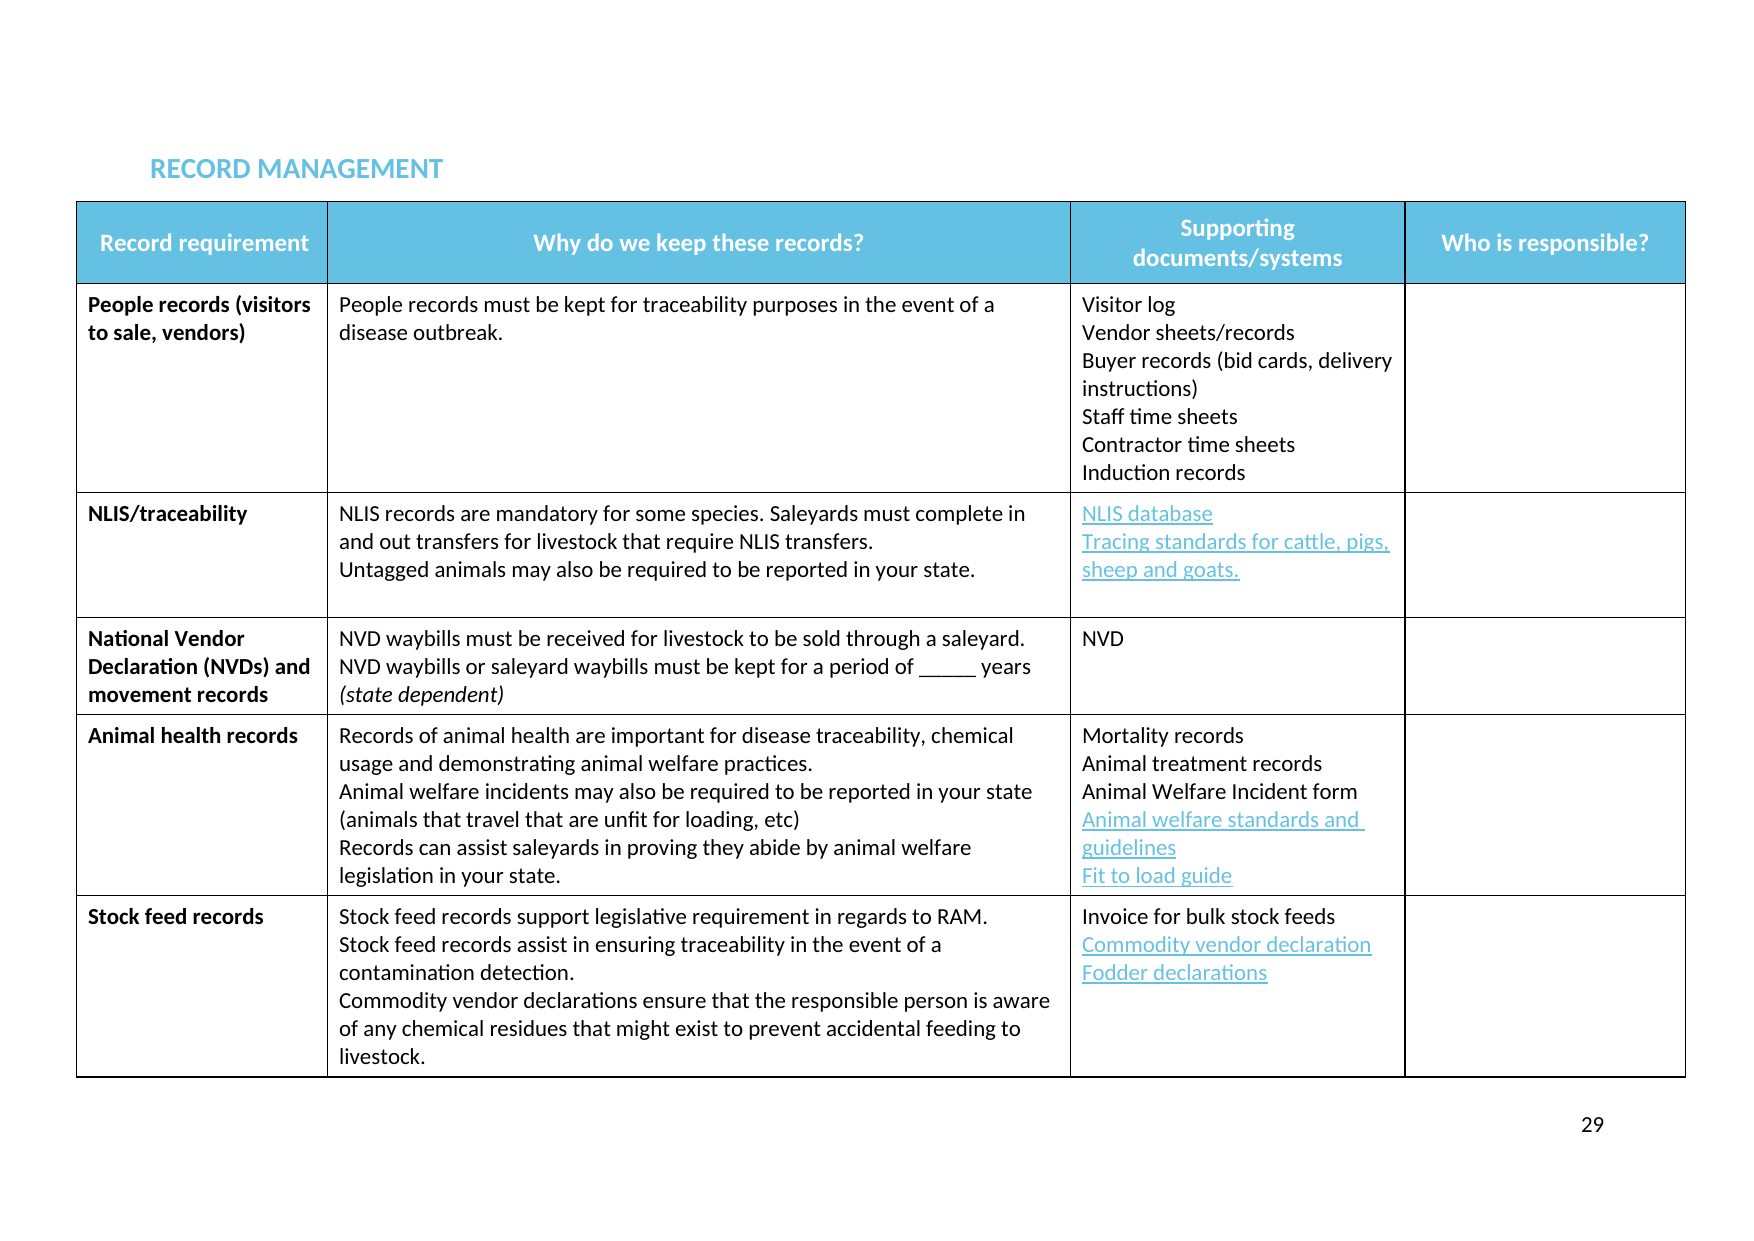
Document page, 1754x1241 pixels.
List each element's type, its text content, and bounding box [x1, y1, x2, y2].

table_cell [1406, 896, 1685, 1076]
table_cell Visitor log Vendor sheets/records Buyer records (bid cards, delivery instructions) Staff time sheets Contractor time sheets Induction records [1071, 284, 1404, 492]
table_cell [1406, 493, 1685, 617]
table_header Record requirement [77, 202, 327, 283]
table_cell [1406, 715, 1685, 895]
table_cell NVD waybills must be received for livestock to be sold through a saleyard. NVD waybills or saleyard waybills must be kept for a period of _____ years (state dependent) [328, 618, 1070, 714]
table_cell People records must be kept for traceability purposes in the event of a disease outbreak. [328, 284, 1070, 492]
table_cell Mortality records Animal treatment records Animal Welfare Incident form Animal welfare standards and guidelines Fit to load guide [1071, 715, 1404, 895]
table_cell [1406, 618, 1685, 714]
table_cell National Vendor Declaration (NVDs) and movement records [77, 618, 327, 714]
table_cell Stock feed records support legislative requirement in regards to RAM. Stock feed records assist in ensuring traceability in the event of a contamination detection. Commodity vendor declarations ensure that the responsible person is aware of any chemical residues that might exist to prevent accidental feeding to livestock. [328, 896, 1070, 1076]
table_cell NLIS/traceability [77, 493, 327, 617]
table_cell Records of animal health are important for disease traceability, chemical usage and demonstrating animal welfare practices. Animal welfare incidents may also be required to be reported in your state (animals that travel that are unfit for loading, etc) Records can assist saleyards in proving they abide by animal welfare legislation in your state. [328, 715, 1070, 895]
table_cell NVD [1071, 618, 1404, 714]
table_cell NLIS records are mandatory for some species. Saleyards must complete in and out transfers for livestock that require NLIS transfers. Untagged animals may also be required to be reported in your state. [328, 493, 1070, 617]
table_header Why do we keep these records? [328, 202, 1070, 283]
table_header Who is responsible? [1406, 202, 1685, 283]
table_cell Stock feed records [77, 896, 327, 1076]
subtitle Record Management [150, 150, 1604, 186]
table_header Supporting documents/systems [1071, 202, 1404, 283]
table_cell [1406, 284, 1685, 492]
table_cell NLIS database Tracing standards for cattle, pigs, sheep and goats. [1071, 493, 1404, 617]
table_cell People records (visitors to sale, vendors) [77, 284, 327, 492]
table_cell Invoice for bulk stock feeds Commodity vendor declaration Fodder declarations [1071, 896, 1404, 1076]
table_cell Animal health records [77, 715, 327, 895]
